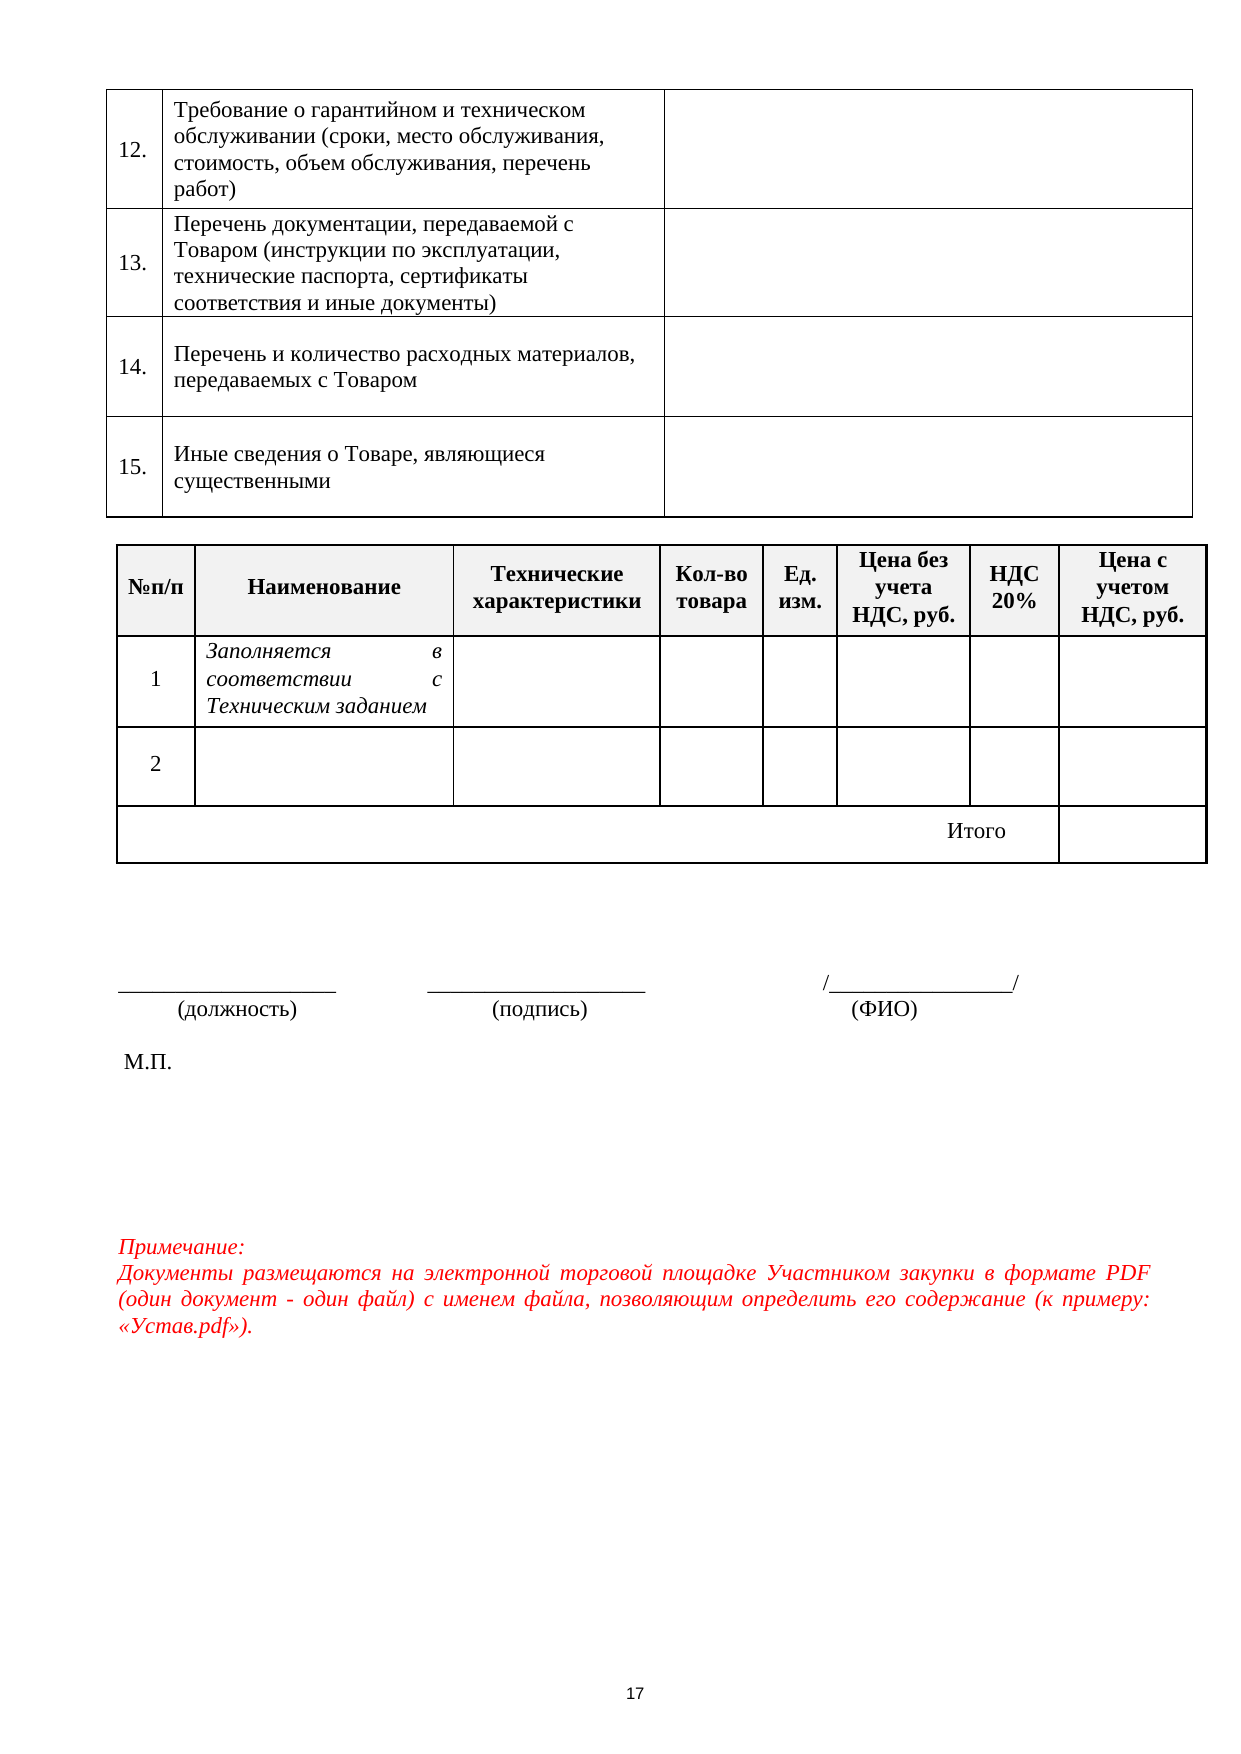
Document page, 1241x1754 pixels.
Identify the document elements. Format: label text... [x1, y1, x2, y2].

table_cell [665, 90, 1192, 208]
table_cell [661, 637, 762, 726]
table_cell Перечень документации, передаваемой с Товаром (инструкции по эксплуатации, технические паспорта, сертификаты соответствия и иные документы) [163, 209, 664, 316]
table_cell [454, 728, 659, 805]
table_header Наименование [196, 546, 453, 635]
table_cell Иные сведения о Товаре, являющиеся существенными [163, 417, 664, 516]
table_cell 1 [118, 637, 194, 726]
table_cell [665, 417, 1192, 516]
table_cell Заполняется в соответствии с Техническим заданием [196, 637, 453, 726]
table_header Цена с учетом НДС, руб. [1060, 546, 1205, 635]
table_cell [661, 728, 762, 805]
text Примечание: [118, 1233, 1152, 1259]
table_cell 2 [118, 728, 194, 805]
table_header Ед. изм. [764, 546, 836, 635]
table_cell [107, 317, 162, 416]
text М.П. [118, 1048, 1152, 1074]
table_cell [1060, 637, 1205, 726]
table_cell [971, 728, 1058, 805]
table_header НДС 20% [971, 546, 1058, 635]
table_cell [1060, 807, 1205, 862]
table_cell [107, 417, 162, 516]
text ___________________ ___________________ /________________/ [118, 969, 1152, 996]
table_header Технические характеристики [454, 546, 659, 635]
table_header Кол-во товара [661, 546, 762, 635]
table_cell [838, 637, 969, 726]
table_header Цена без учета НДС, руб. [838, 546, 969, 635]
table_cell Перечень и количество расходных материалов, передаваемых с Товаром [163, 317, 664, 416]
table_cell [665, 209, 1192, 316]
table_cell [665, 317, 1192, 416]
table_cell [196, 728, 453, 805]
table_cell Итого [118, 807, 1058, 862]
table_cell [838, 728, 969, 805]
text (должность) (подпись) (ФИО) [118, 996, 1152, 1022]
table_cell [107, 90, 162, 208]
table_header №п/п [118, 546, 194, 635]
table_cell [764, 637, 836, 726]
table_cell [1060, 728, 1205, 805]
table_cell [764, 728, 836, 805]
table_cell [107, 209, 162, 316]
table_cell Требование о гарантийном и техническом обслуживании (сроки, место обслуживания, стоимость, объем обслуживания, перечень работ) [163, 90, 664, 208]
table_cell [971, 637, 1058, 726]
table_cell [454, 637, 659, 726]
text Документы размещаются на электронной торговой площадке Участником закупки в формате PDF (один документ - один файл) с именем файла, позволяющим определить его содержание (к примеру: «Устав.pdf»). [118, 1259, 1152, 1338]
